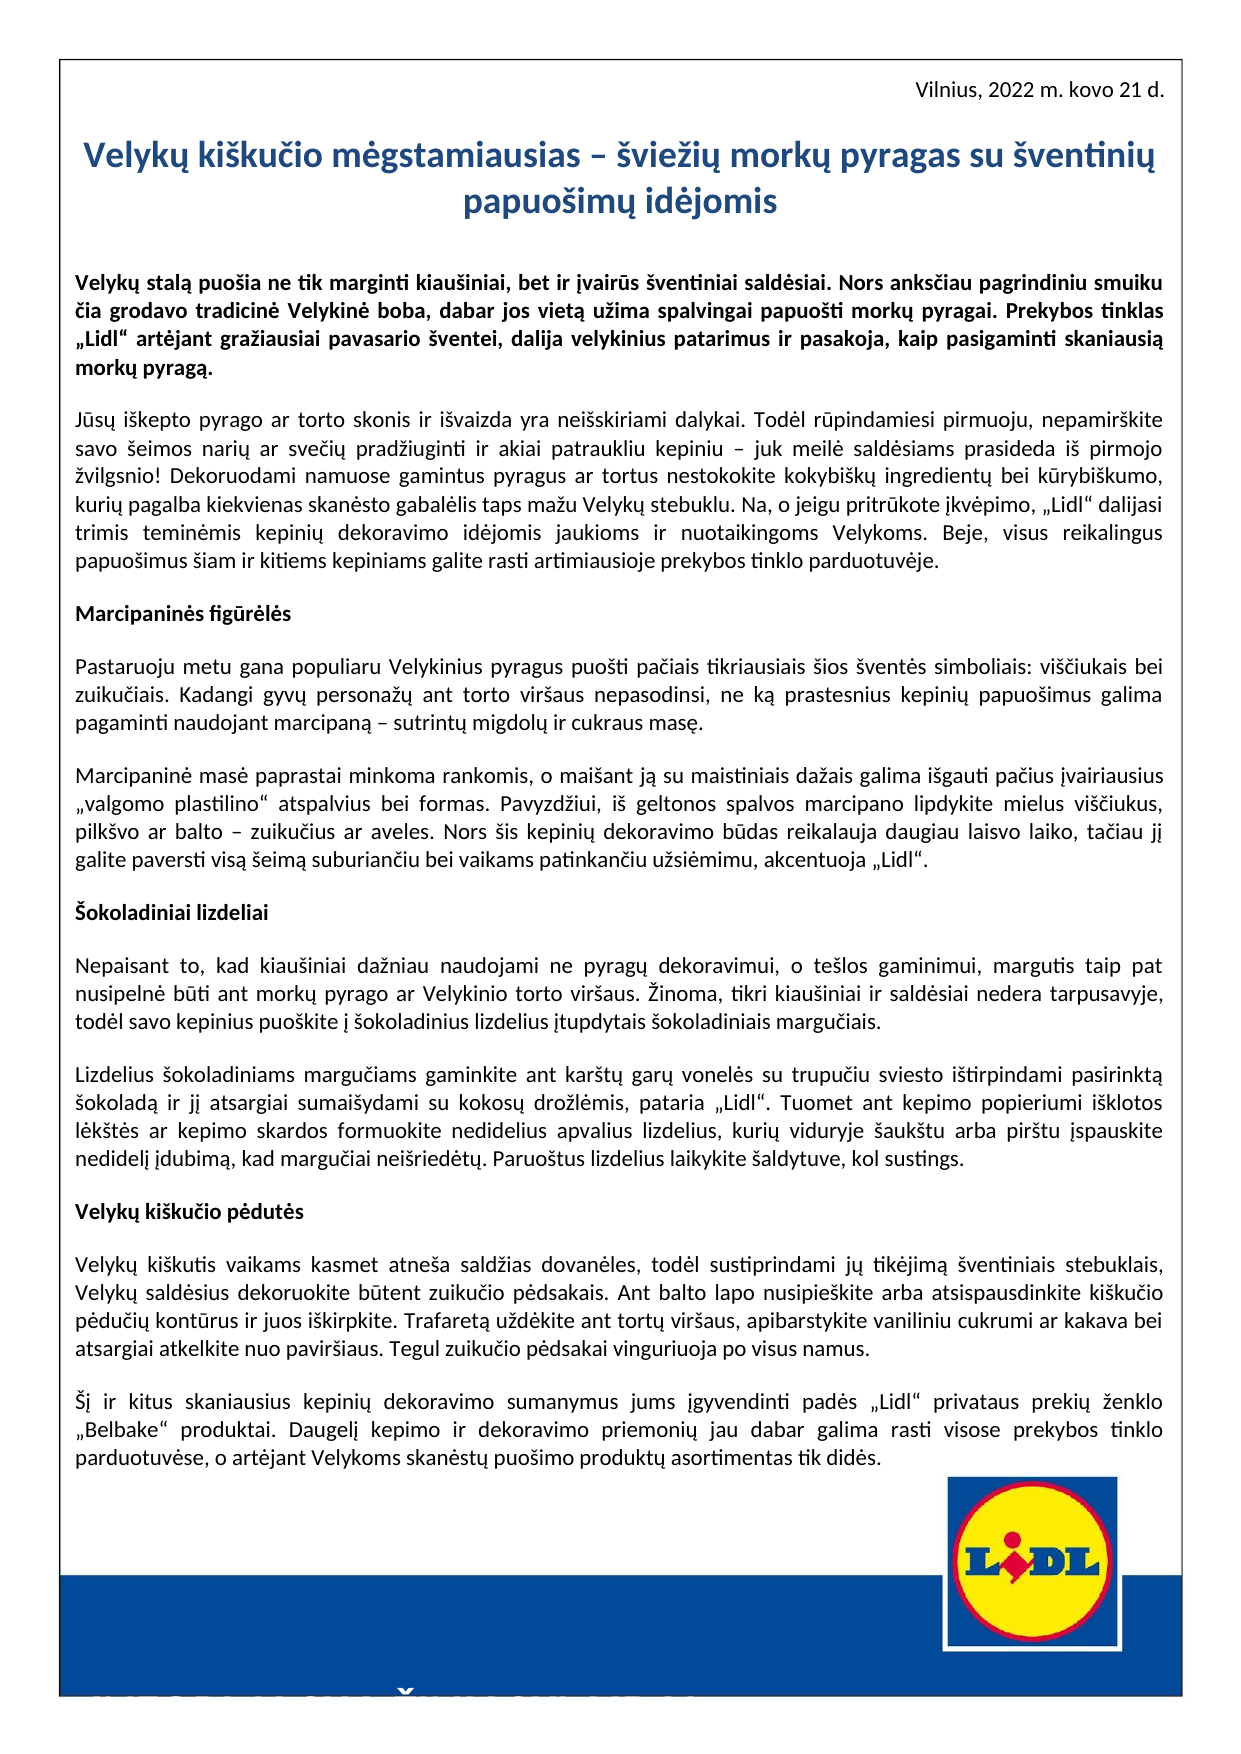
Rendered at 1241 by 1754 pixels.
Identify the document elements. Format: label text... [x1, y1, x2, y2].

text Velykų kiškutis vaikams kasmet atneša saldžias dovanėles, todėl sustiprindami jų tikėjimą šventiniais stebuklais, Velykų saldėsius dekoruokite būtent zuikučio pėdsakais. Ant balto lapo nusipieškite arba atsispausdinkite kiškučio pėdučių kontūrus ir juos iškirpkite. Trafaretą uždėkite ant tortų viršaus, apibarstykite vaniliniu cukrumi ar kakava bei atsargiai atkelkite nuo paviršiaus. Tegul zuikučio pėdsakai vinguriuoja po visus namus. [75, 1250, 1165, 1362]
text Nepaisant to, kad kiaušiniai dažniau naudojami ne pyragų dekoravimui, o tešlos gaminimui, margutis taip pat nusipelnė būti ant morkų pyrago ar Velykinio torto viršaus. Žinoma, tikri kiaušiniai ir saldėsiai nedera tarpusavyje, todėl savo kepinius puoškite į šokoladinius lizdelius įtupdytais šokoladiniais margučiais. [75, 951, 1165, 1035]
text Velykų stalą puošia ne tik marginti kiaušiniai, bet ir įvairūs šventiniai saldėsiai. Nors anksčiau pagrindiniu smuiku čia grodavo tradicinė Velykinė boba, dabar jos vietą užima spalvingai papuošti morkų pyragai. Prekybos tinklas „Lidl“ artėjant gražiausiai pavasario šventei, dalija velykinius patarimus ir pasakoja, kaip pasigaminti skaniausią morkų pyragą. [75, 268, 1165, 381]
text Marcipaninės figūrėlės [75, 599, 1165, 627]
text Marcipaninė masė paprastai minkoma rankomis, o maišant ją su maistiniais dažais galima išgauti pačius įvairiausius „valgomo plastilino“ atspalvius bei formas. Pavyzdžiui, iš geltonos spalvos marcipano lipdykite mielus viščiukus, pilkšvo ar balto – zuikučius ar aveles. Nors šis kepinių dekoravimo būdas reikalauja daugiau laisvo laiko, tačiau jį galite paversti visą šeimą suburiančiu bei vaikams patinkančiu užsiėmimu, akcentuoja „Lidl“. [75, 761, 1165, 873]
text Pastaruoju metu gana populiaru Velykinius pyragus puošti pačiais tikriausiais šios šventės simboliais: viščiukais bei zuikučiais. Kadangi gyvų personažų ant torto viršaus nepasodinsi, ne ką prastesnius kepinių papuošimus galima pagaminti naudojant marcipaną – sutrintų migdolų ir cukraus masę. [75, 652, 1165, 736]
text Šokoladiniai lizdeliai [75, 898, 1165, 926]
text Velykų kiškučio mėgstamiausias – šviežių morkų pyragas su šventinių papuošimų idėjomis [75, 131, 1165, 223]
text Velykų kiškučio pėdutės [75, 1197, 1165, 1225]
text Vilnius, 2022 m. kovo 21 d. [75, 75, 1165, 103]
text Jūsų iškepto pyrago ar torto skonis ir išvaizda yra neišskiriami dalykai. Todėl rūpindamiesi pirmuoju, nepamirškite savo šeimos narių ar svečių pradžiuginti ir akiai patraukliu kepiniu – juk meilė saldėsiams prasideda iš pirmojo žvilgsnio! Dekoruodami namuose gamintus pyragus ar tortus nestokokite kokybiškų ingredientų bei kūrybiškumo, kurių pagalba kiekvienas skanėsto gabalėlis taps mažu Velykų stebuklu. Na, o jeigu pritrūkote įkvėpimo, „Lidl“ dalijasi trimis teminėmis kepinių dekoravimo idėjomis jaukioms ir nuotaikingoms Velykoms. Beje, visus reikalingus papuošimus šiam ir kitiems kepiniams galite rasti artimiausioje prekybos tinklo parduotuvėje. [75, 406, 1165, 574]
text Lizdelius šokoladiniams margučiams gaminkite ant karštų garų vonelės su trupučiu sviesto ištirpindami pasirinktą šokoladą ir jį atsargiai sumaišydami su kokosų drožlėmis, pataria „Lidl“. Tuomet ant kepimo popieriumi išklotos lėkštės ar kepimo skardos formuokite nedidelius apvalius lizdelius, kurių viduryje šaukštu arba pirštu įspauskite nedidelį įdubimą, kad margučiai neišriedėtų. Paruoštus lizdelius laikykite šaldytuve, kol sustings. [75, 1060, 1165, 1172]
text Šį ir kitus skaniausius kepinių dekoravimo sumanymus jums įgyvendinti padės „Lidl“ privataus prekių ženklo „Belbake“ produktai. Daugelį kepimo ir dekoravimo priemonių jau dabar galima rasti visose prekybos tinklo parduotuvėse, o artėjant Velykoms skanėstų puošimo produktų asortimentas tik didės. [75, 1387, 1165, 1471]
picture [0, 0, 1241, 1754]
